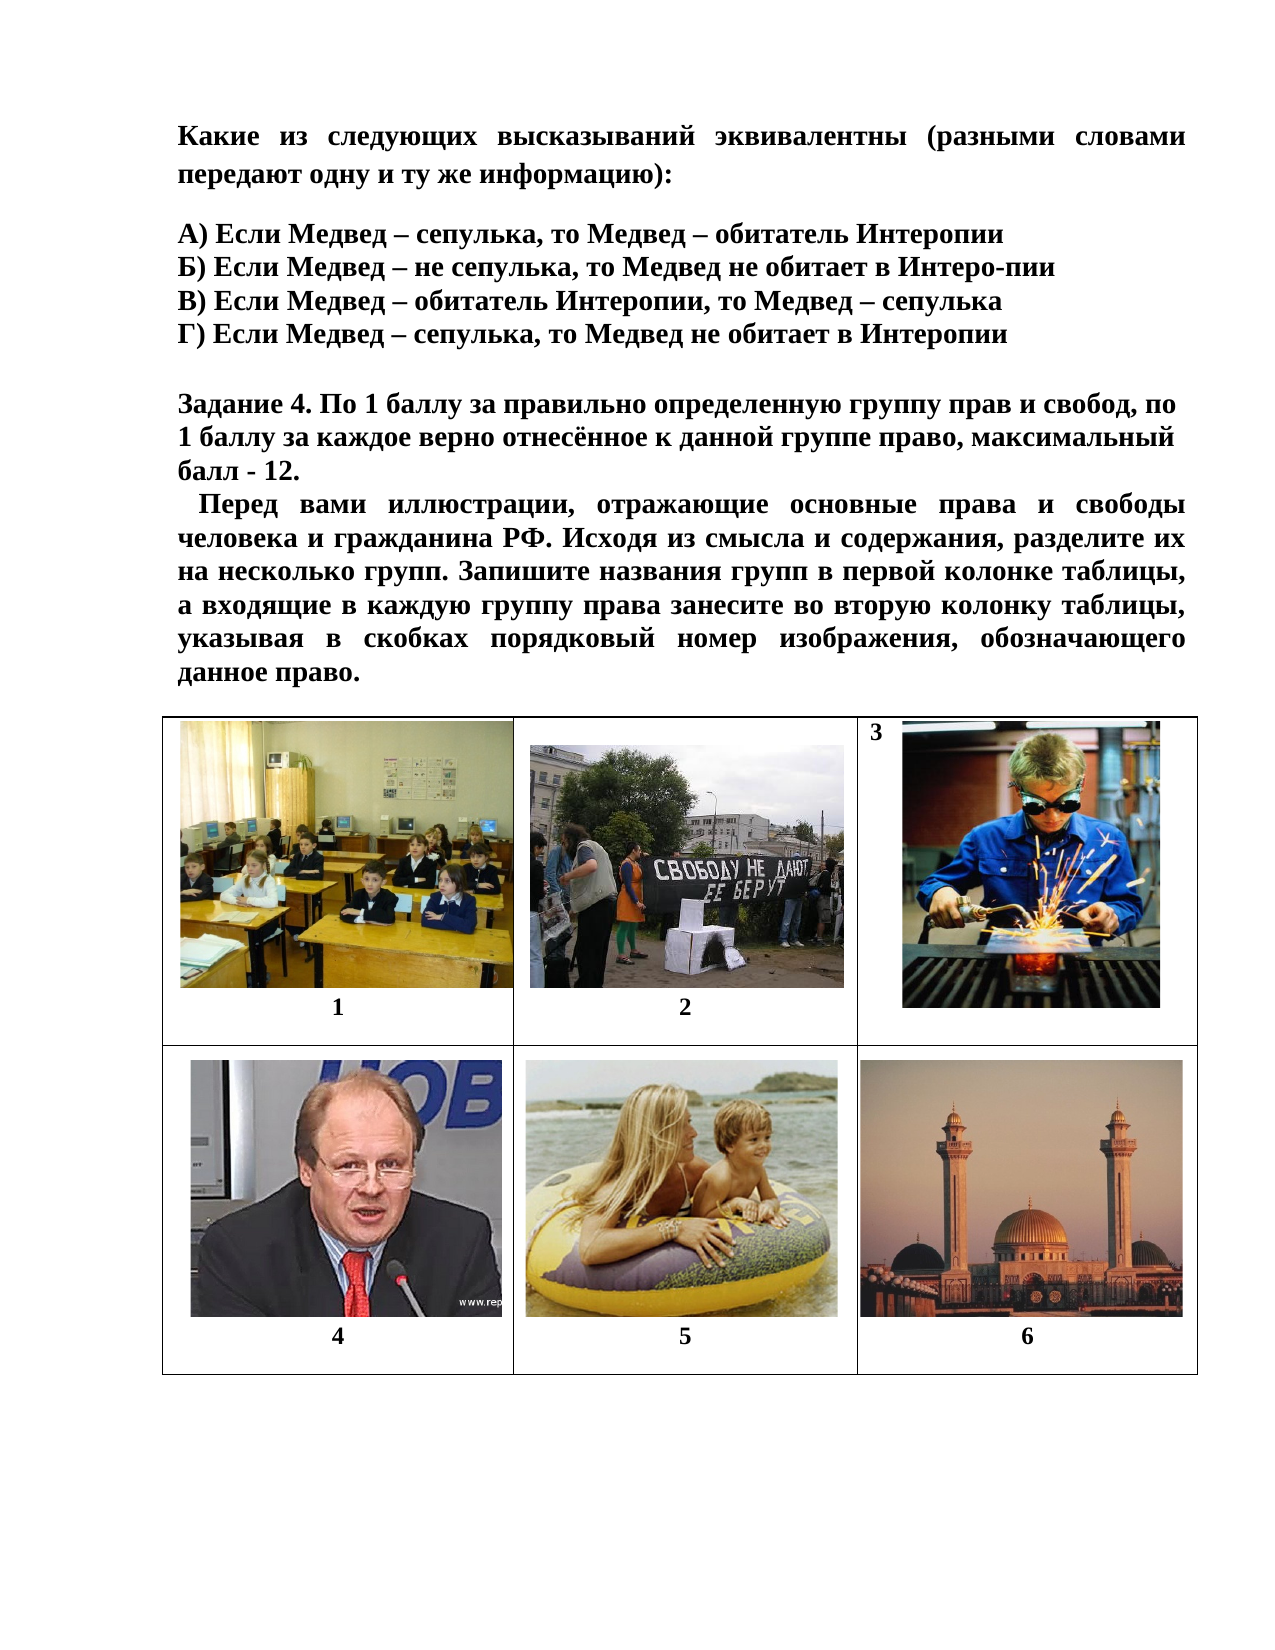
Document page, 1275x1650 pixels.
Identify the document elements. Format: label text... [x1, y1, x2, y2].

picture [190, 1060, 502, 1317]
picture [180, 721, 514, 988]
table_header 2 [514, 718, 857, 1045]
text В) Если Медвед – обитатель Интеропии, то Медвед – сепулька [177, 283, 1186, 317]
text Перед вами иллюстрации, отражающие основные права и свободы человека и гражданина РФ. Исходя из смысла и содержания, разделите их на несколько групп. Запишите названия групп в первой колонке таблицы, а входящие в каждую группу права занесите во вторую колонку таблицы, указывая в скобках порядковый номер изображения, обозначающего данное право. [177, 486, 1186, 688]
text Задание 4. По 1 баллу за правильно определенную группу прав и свобод, по 1 баллу за каждое верно отнесённое к данной группе право, максимальный балл - 12. [177, 386, 1186, 486]
picture [525, 1060, 838, 1317]
picture [902, 721, 1161, 1008]
table_header 3 [858, 718, 1197, 1045]
text А) Если Медвед – сепулька, то Медвед – обитатель Интеропии [177, 216, 1186, 249]
table_header 1 [163, 718, 513, 1045]
table_cell 5 [514, 1046, 857, 1374]
picture [530, 745, 844, 988]
table_cell 4 [163, 1046, 513, 1374]
text Какие из следующих высказываний эквивалентны (разными словами передают одну и ту же информацию): [177, 118, 1186, 190]
table_cell 6 [858, 1046, 1197, 1374]
text Г) Если Медвед – сепулька, то Медвед не обитает в Интеропии [177, 317, 1186, 350]
text Б) Если Медвед – не сепулька, то Медвед не обитает в Интеро-пии [177, 249, 1186, 283]
